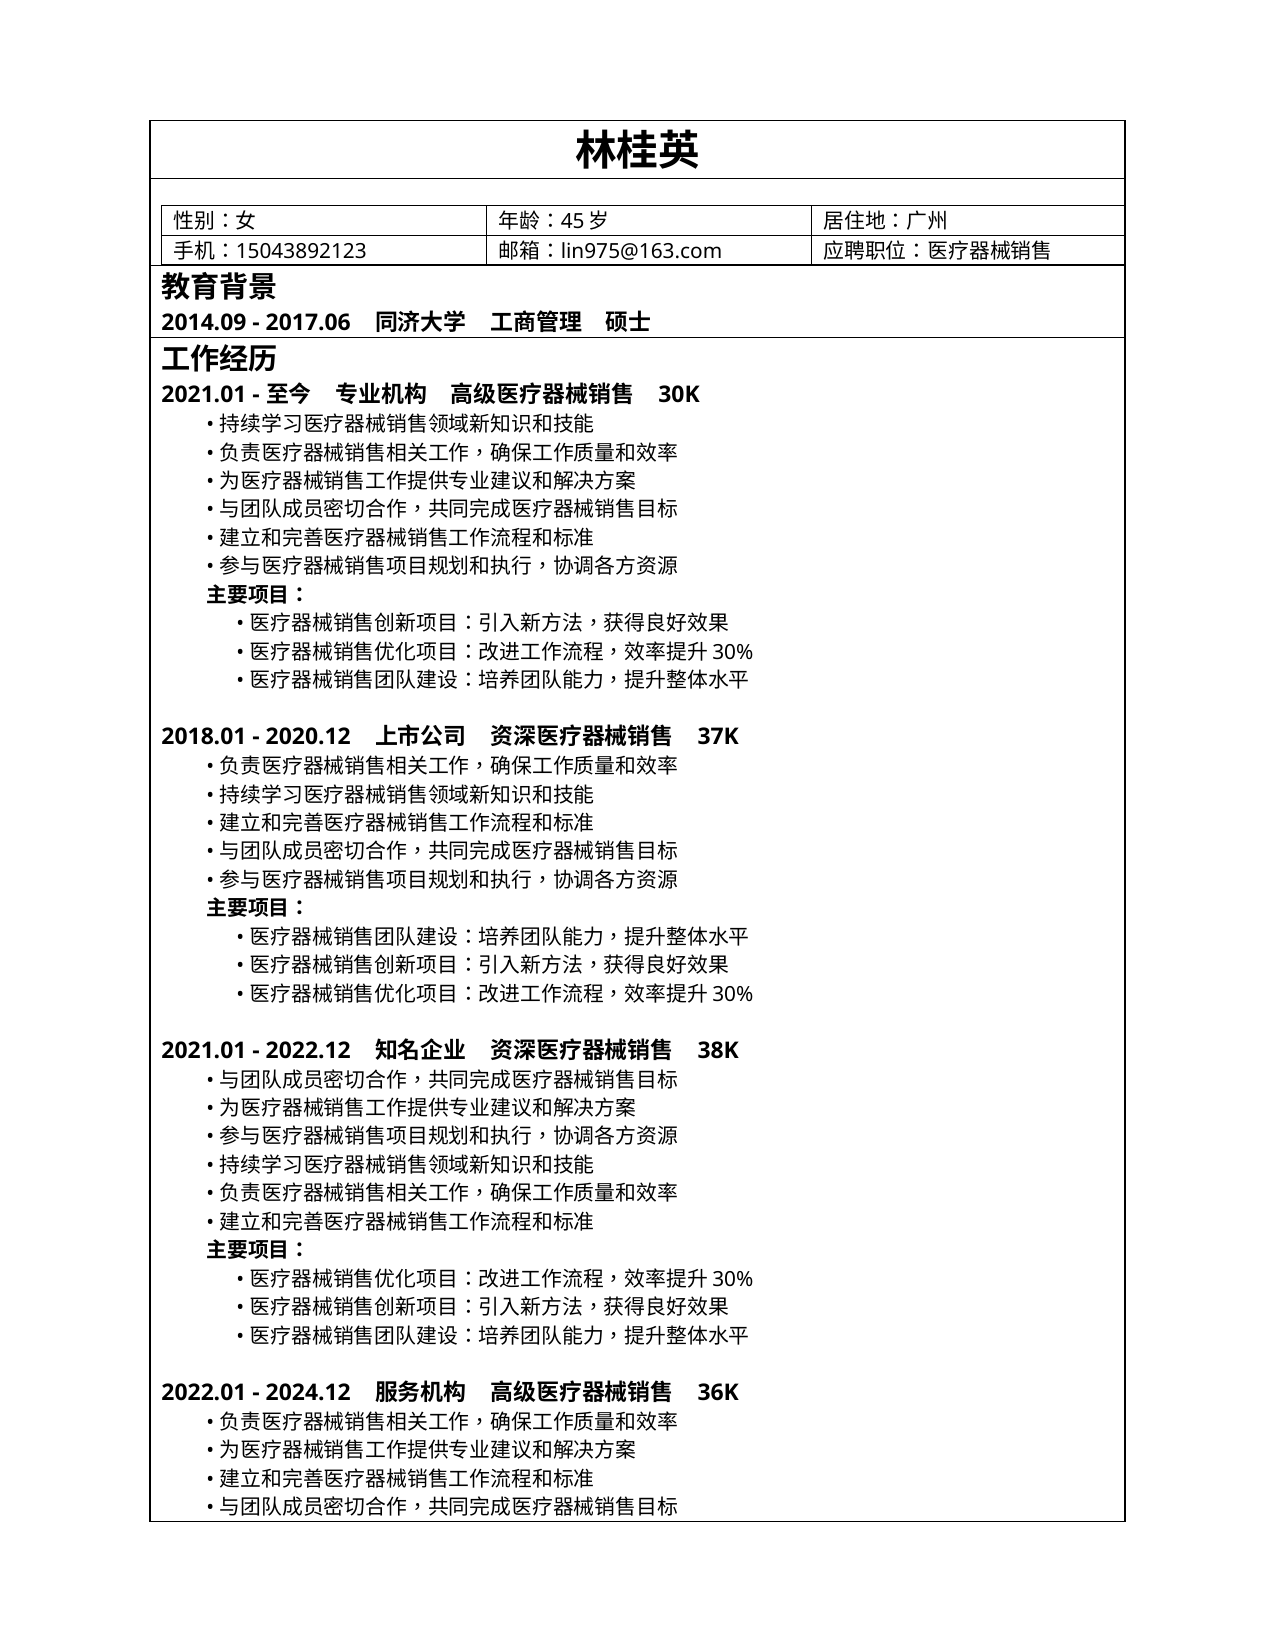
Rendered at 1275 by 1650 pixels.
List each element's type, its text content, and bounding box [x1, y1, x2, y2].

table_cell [151, 338, 1124, 1521]
table_header 林桂英 [151, 121, 1124, 178]
table_cell [151, 179, 1124, 265]
table_cell 教育背景 2014.09 - 2017.06 同济大学 工商管理 硕士 [151, 266, 1124, 337]
